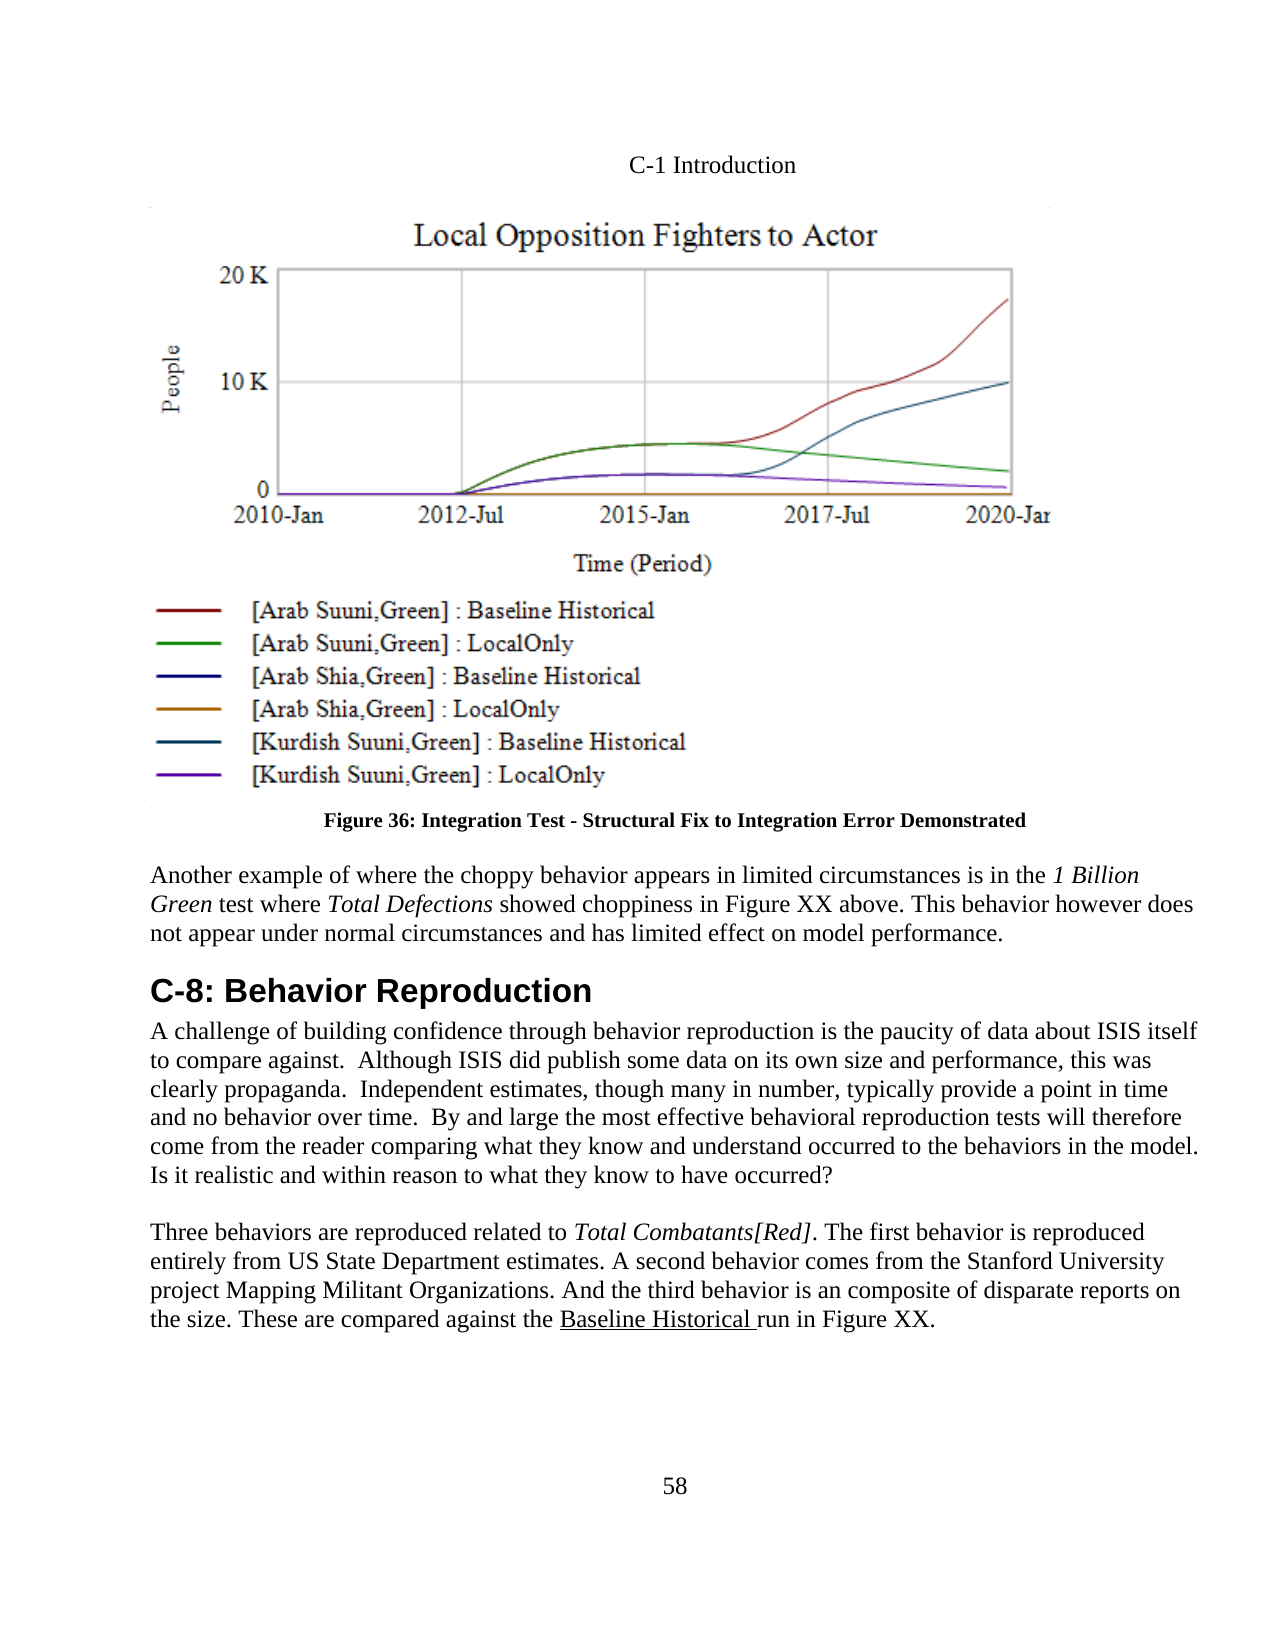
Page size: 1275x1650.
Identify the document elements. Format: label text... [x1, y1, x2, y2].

subtitle C-8: Behavior Reproduction [150, 972, 1200, 1010]
picture [150, 207, 1050, 808]
text Three behaviors are reproduced related to Total Combatants[Red]. The first behavior is reproduced entirely from US State Department estimates. A second behavior comes from the Stanford University project Mapping Militant Organizations. And the third behavior is an composite of disparate reports on the size. These are compared against the Baseline Historical run in Figure XX. [150, 1217, 1200, 1332]
text Another example of where the choppy behavior appears in limited circumstances is in the 1 Billion Green test where Total Defections showed choppiness in Figure XX above. This behavior however does not appear under normal circumstances and has limited effect on model performance. [150, 860, 1200, 947]
text A challenge of building confidence through behavior reproduction is the paucity of data about ISIS itself to compare against. Although ISIS did publish some data on its own size and performance, this was clearly propaganda. Independent estimates, though many in number, typically provide a point in time and no behavior over time. By and large the most effective behavioral reproduction tests will therefore come from the reader comparing what they know and understand occurred to the behaviors in the model. Is it realistic and within reason to what they know to have occurred? [150, 1016, 1200, 1189]
